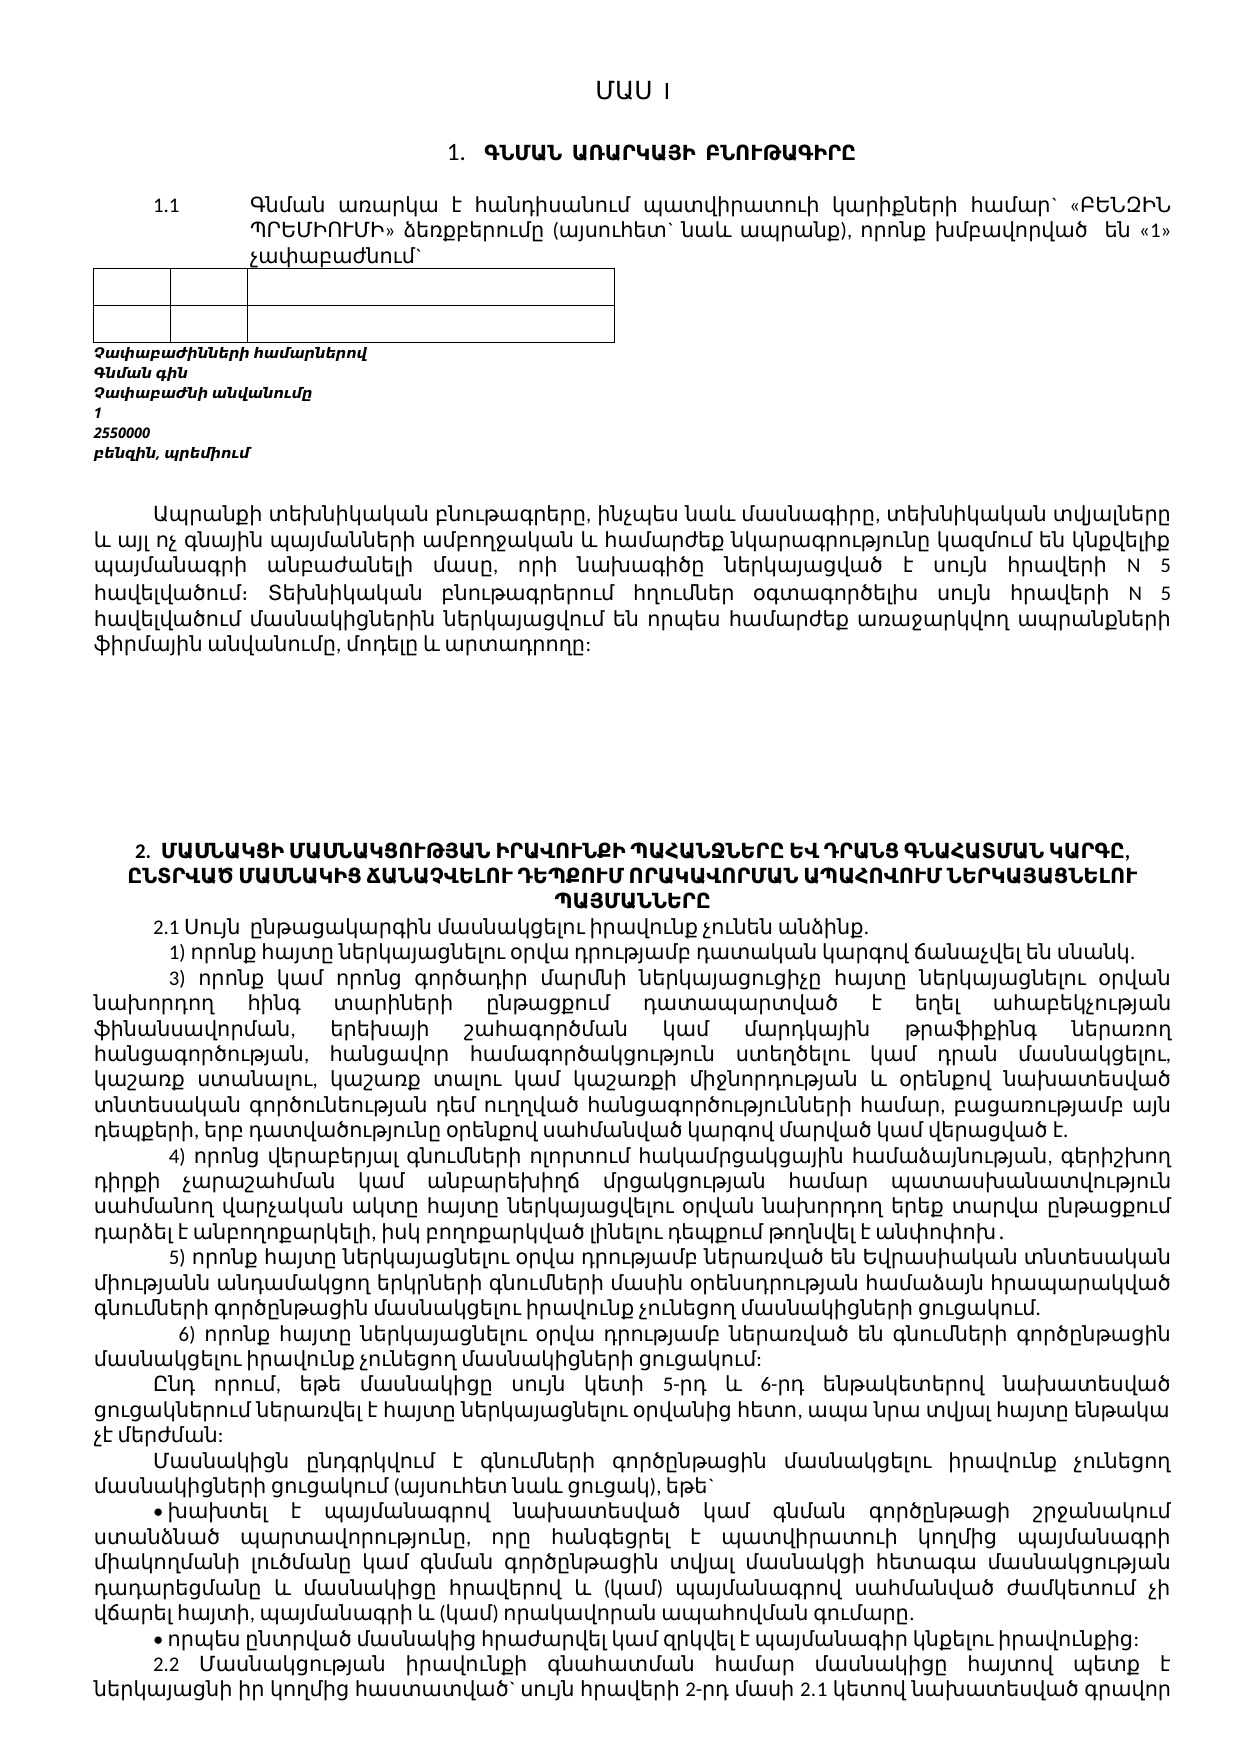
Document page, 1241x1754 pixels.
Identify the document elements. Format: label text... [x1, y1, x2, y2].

text 3) որոնք կամ որոնց գործադիր մարմնի ներկայացուցիչը հայտը ներկայացնելու օրվան նախորդող հինգ տարիների ընթացքում դատապարտված է եղել ահաբեկչության ֆինանսավորման, երեխայի շահագործման կամ մարդկային թրաֆիքինգ ներառող հանցագործության, հանցավոր համագործակցություն ստեղծելու կամ դրան մասնակցելու, կաշառք ստանալու, կաշառք տալու կամ կաշառքի միջնորդության և օրենքով նախատեսված տնտեսական գործունեության դեմ ուղղված հանցագործությունների համար, բացառությամբ այն դեպքերի, երբ դատվածությունը օրենքով սահմանված կարգով մարված կամ վերացված է. [94, 965, 1171, 1143]
text 4) որոնց վերաբերյալ գնումների ոլորտում հակամրցակցային համաձայնության, գերիշխող դիրքի չարաշահման կամ անբարեխիղճ մրցակցության համար պատասխանատվություն սահմանող վարչական ակտը հայտը ներկայացվելու օրվան նախորդող երեք տարվա ընթացքում դարձել է անբողոքարկելի, իսկ բողոքարկված լինելու դեպքում թողնվել է անփոփոխ․ [94, 1143, 1171, 1244]
text Ապրանքի տեխնիկական բնութագրերը, ինչպես նաև մասնագիրը, տեխնիկական տվյալները և այլ ոչ գնային պայմանների ամբողջական և համարժեք նկարագրությունը կազմում են կնքվելիք պայմանագրի անբաժանելի մասը, որի նախագիծը ներկայացված է սույն հրավերի N 5 հավելվածում։ Տեխնիկական բնութագրերում հղումներ օգտագործելիս սույն հրավերի N 5 հավելվածում մասնակիցներին ներկայացվում են որպես համարժեք առաջարկվող ապրանքների ֆիրմային անվանումը, մոդելը և արտադրողը: [94, 501, 1171, 657]
text • խախտել է պայմանագրով նախատեսված կամ գնման գործընթացի շրջանակում ստանձնած պարտավորությունը, որը հանգեցրել է պատվիրատուի կողմից պայմանագրի միակողմանի լուծմանը կամ գնման գործընթացին տվյալ մասնակցի հետագա մասնակցության դադարեցմանը և մասնակիցը հրավերով և (կամ) պայմանագրով սահմանված ժամկետում չի վճարել հայտի, պայմանագրի և (կամ) որակավորան ապահովման գումարը. [94, 1499, 1171, 1626]
subtitle Գնման առարկա է հանդիսանում պատվիրատուի կարիքների համար` «ԲԵՆԶԻՆ ՊՐԵՄԻՈՒՄԻ» ձեռքբերումը (այսուհետ` նաև ապրանք), որոնք խմբավորված են «1» չափաբաժնում` [153, 192, 1171, 268]
text Ընդ որում, եթե մասնակիցը սույն կետի 5-րդ և 6-րդ ենթակետերով նախատեսված ցուցակներում ներառվել է հայտը ներկայացնելու օրվանից հետո, ապա նրա տվյալ հայտը ենթակա չէ մերժման: [94, 1372, 1171, 1448]
text • որպես ընտրված մասնակից հրաժարվել կամ զրկվել է պայմանագիր կնքելու իրավունքից: [94, 1626, 1171, 1651]
text 5) որոնք հայտը ներկայացնելու օրվա դրությամբ ներառված են Եվրասիական տնտեսական միությանն անդամակցող երկրների գնումների մասին օրենսդրության համաձայն հրապարակված գնումների գործընթացին մասնակցելու իրավունք չունեցող մասնակիցների ցուցակում. [94, 1244, 1171, 1321]
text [94, 1651, 1171, 1702]
list ԳՆՄԱՆ ԱՌԱՐԿԱՅԻ ԲՆՈՒԹԱԳԻՐԸ [131, 136, 1171, 167]
text 2. ՄԱՍՆԱԿՑԻ ՄԱՍՆԱԿՑՈՒԹՅԱՆ ԻՐԱՎՈՒՆՔԻ ՊԱՀԱՆՋՆԵՐԸ ԵՎ ԴՐԱՆՑ ԳՆԱՀԱՏՄԱՆ ԿԱՐԳԸ, ԸՆՏՐՎԱԾ ՄԱՍՆԱԿԻՑ ՃԱՆԱՉՎԵԼՈՒ ԴԵՊՔՈՒՄ ՈՐԱԿԱՎՈՐՄԱՆ ԱՊԱՀՈՎՈՒՄ ՆԵՐԿԱՅԱՑՆԵԼՈՒ ՊԱՅՄԱՆՆԵՐԸ [94, 838, 1171, 914]
text 1) որոնք հայտը ներկայացնելու օրվա դրությամբ դատական կարգով ճանաչվել են սնանկ. [94, 939, 1171, 965]
text ՄԱՍ I [94, 75, 1171, 106]
text 6) որոնք հայտը ներկայացնելու օրվա դրությամբ ներառված են գնումների գործընթացին մասնակցելու իրավունք չունեցող մասնակիցների ցուցակում: [94, 1321, 1171, 1372]
text 2.1 Սույն ընթացակարգին մասնակցելու իրավունք չունեն անձինք. [94, 914, 1171, 939]
text Մասնակիցն ընդգրկվում է գնումների գործընթացին մասնակցելու իրավունք չունեցող մասնակիցների ցուցակում (այսուհետ նաև ցուցակ), եթե` [94, 1448, 1171, 1499]
